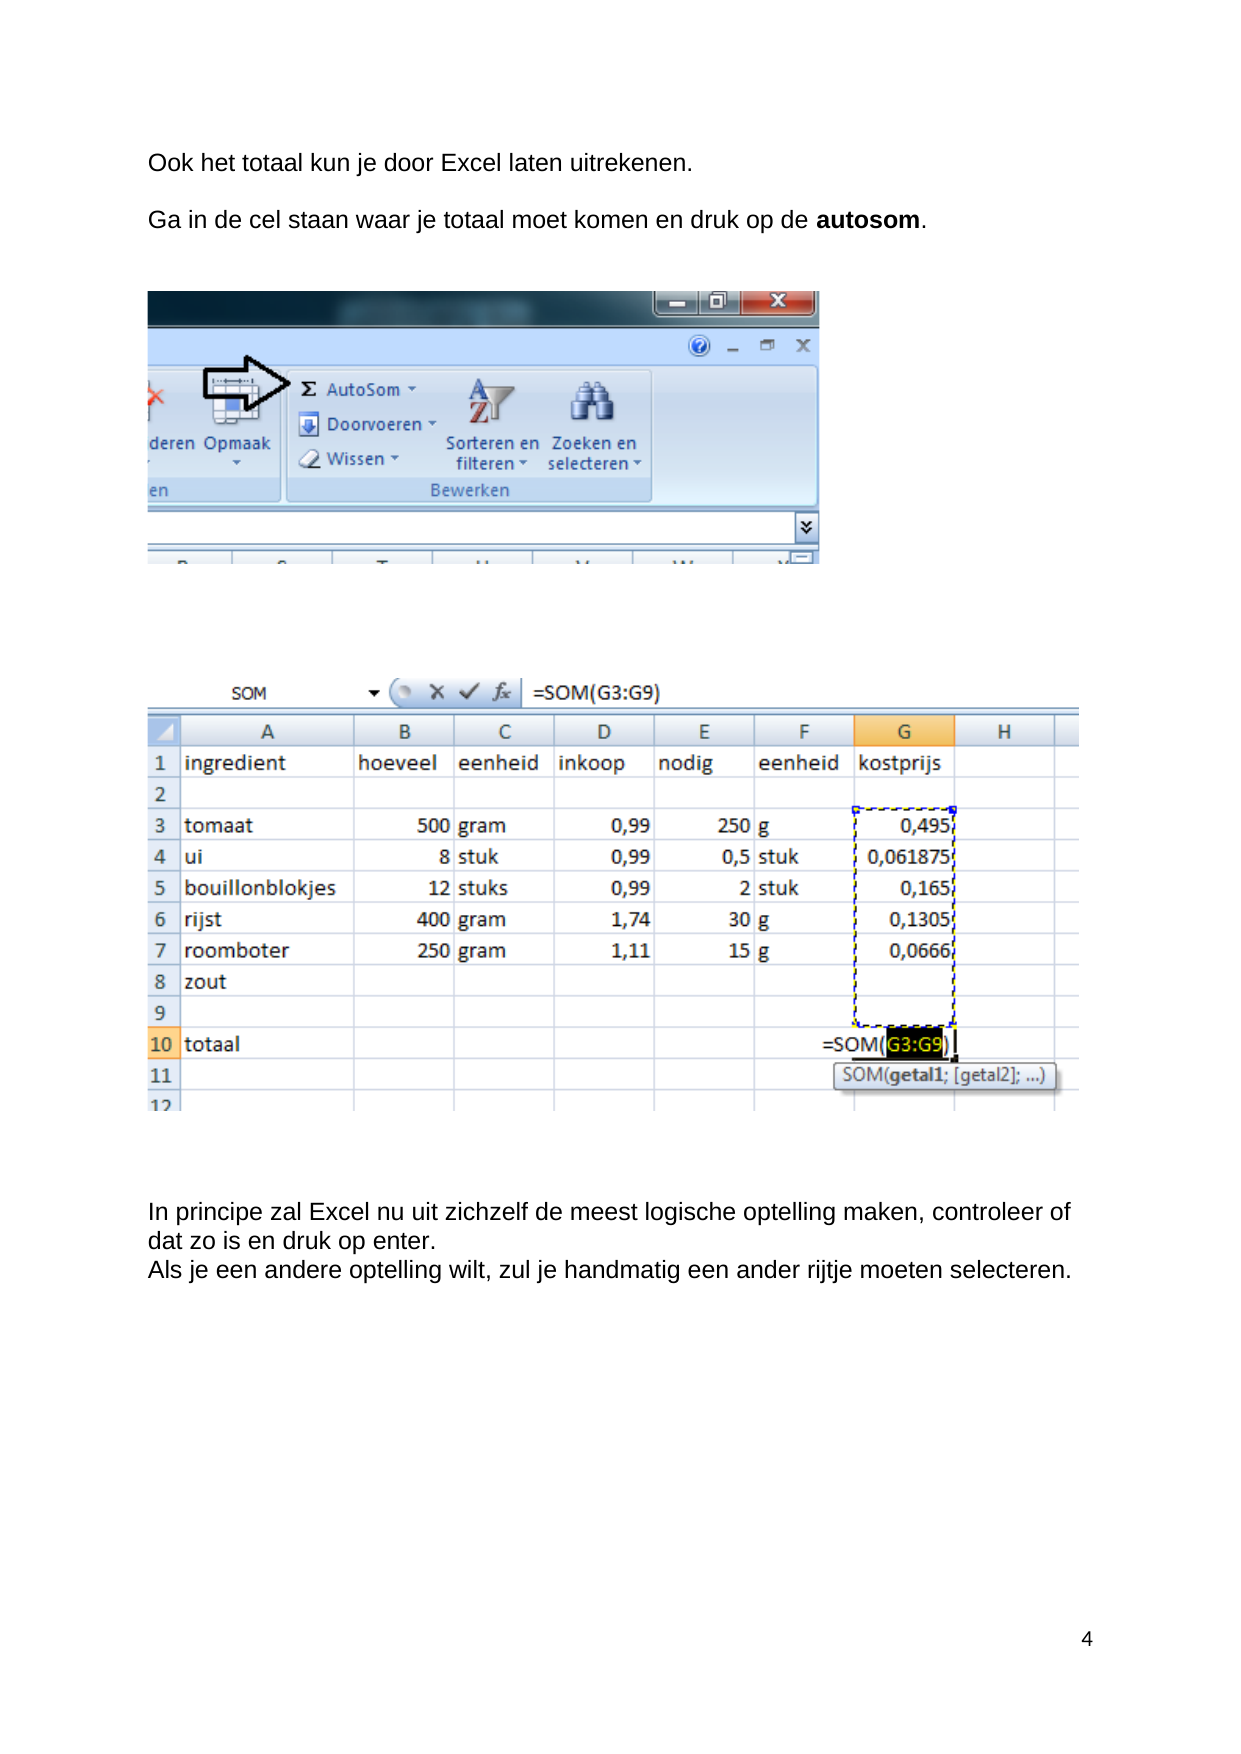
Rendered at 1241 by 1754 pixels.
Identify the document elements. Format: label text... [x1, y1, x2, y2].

text Als je een andere optelling wilt, zul je handmatig een ander rijtje moeten selecteren. [148, 1255, 1093, 1283]
picture [147, 678, 1079, 1111]
picture [147, 291, 820, 564]
text Ook het totaal kun je door Excel laten uitrekenen. [148, 148, 1093, 176]
text In principe zal Excel nu uit zichzelf de meest logische optelling maken, controleer of dat zo is en druk op enter. [148, 1197, 1093, 1255]
text Ga in de cel staan waar je totaal moet komen en druk op de autosom. [148, 205, 1093, 234]
